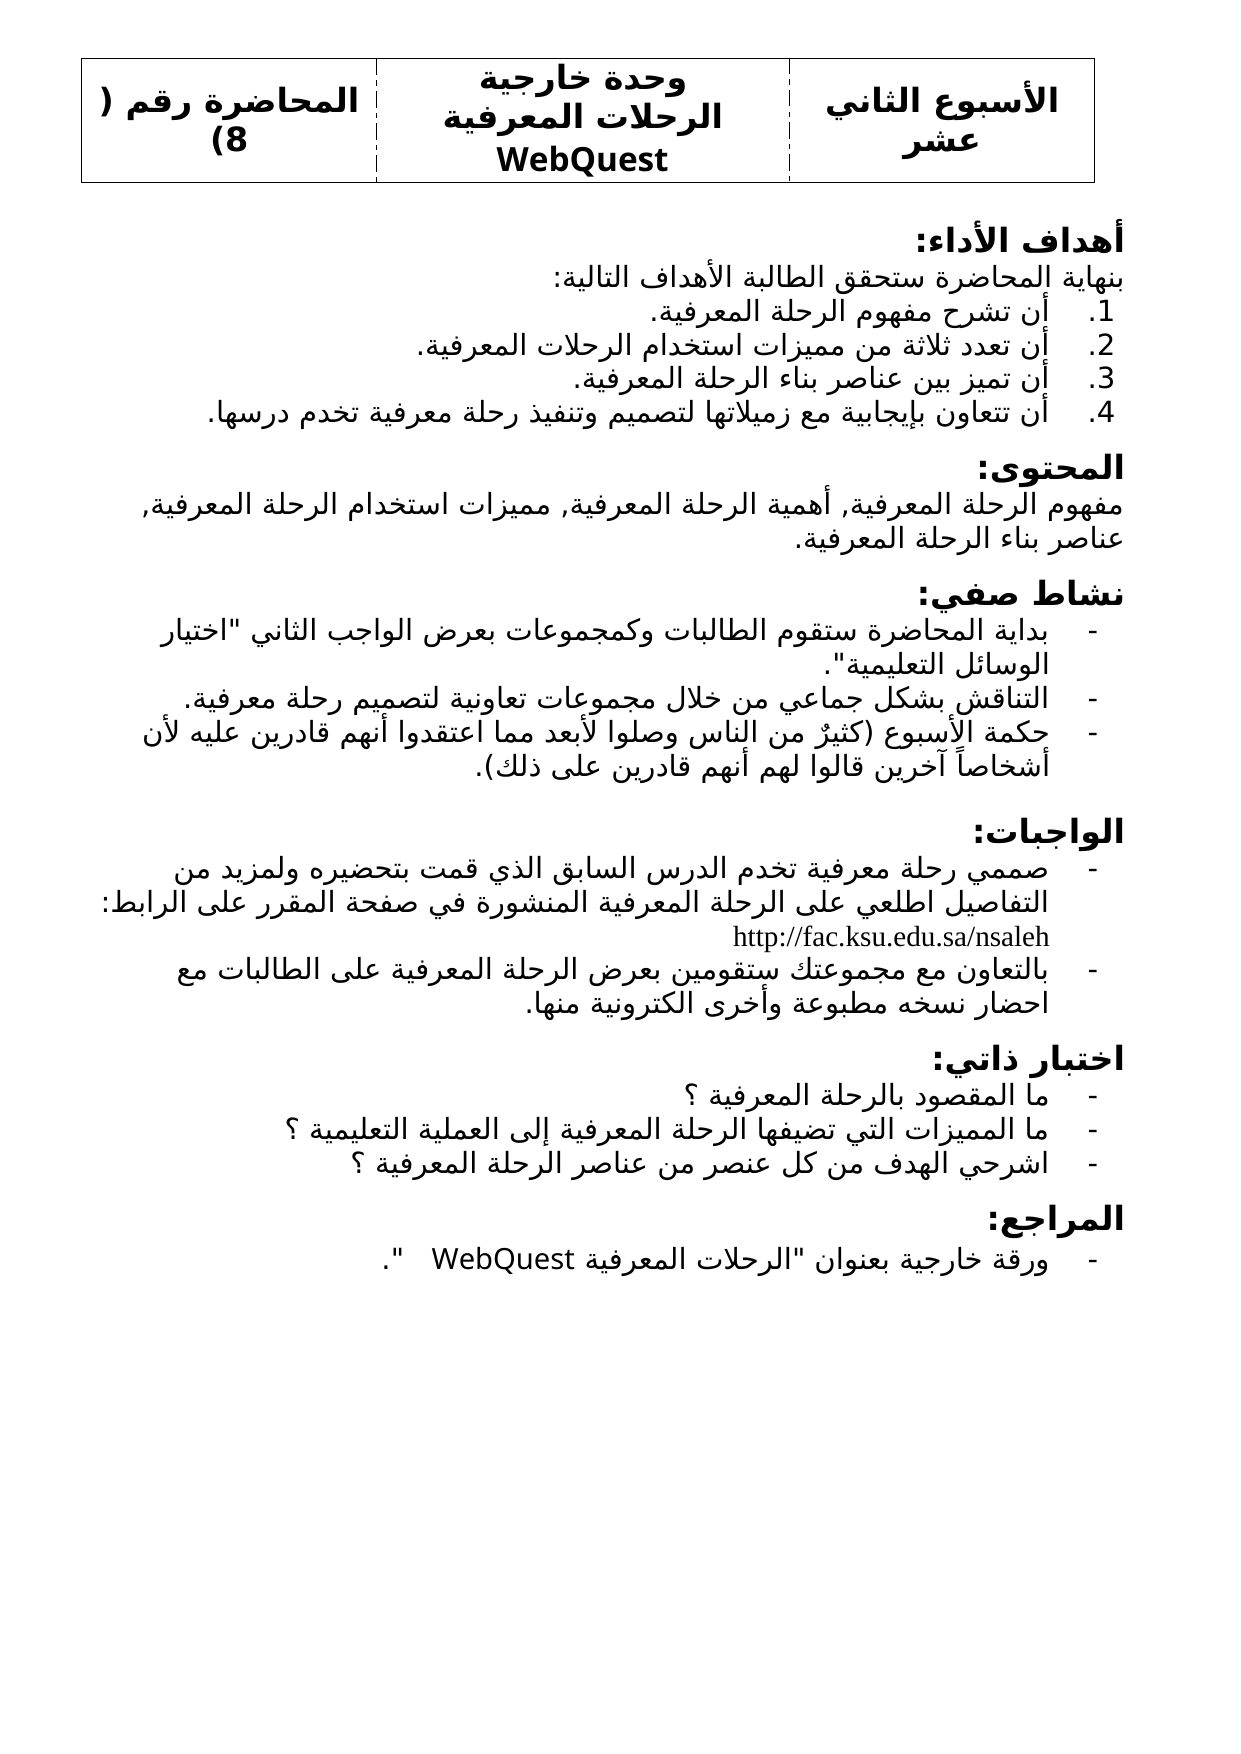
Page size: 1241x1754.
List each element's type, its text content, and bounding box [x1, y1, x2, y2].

table_header الأسبوع الثاني عشر [790, 59, 1094, 182]
text نشاط صفي: [94, 575, 1125, 614]
list بداية المحاضرة ستقوم الطالبات وكمجموعات بعرض الواجب الثاني "اختيار الوسائل التعليمية". [94, 614, 1087, 682]
list ورقة خارجية بعنوان "الرحلات المعرفية WebQuest ". [94, 1238, 1087, 1278]
text مفهوم الرحلة المعرفية, أهمية الرحلة المعرفية, مميزات استخدام الرحلة المعرفية, عناصر بناء الرحلة المعرفية. [94, 488, 1125, 556]
list ما المقصود بالرحلة المعرفية ؟ [94, 1078, 1087, 1112]
table_header وحدة خارجية الرحلات المعرفية WebQuest [376, 59, 790, 182]
text بنهاية المحاضرة ستحقق الطالبة الأهداف التالية: [94, 260, 1125, 294]
list التناقش بشكل جماعي من خلال مجموعات تعاونية لتصميم رحلة معرفية. [94, 682, 1087, 716]
text المحتوى: [94, 449, 1125, 488]
list صممي رحلة معرفية تخدم الدرس السابق الذي قمت بتحضيره ولمزيد من التفاصيل اطلعي على الرحلة المعرفية المنشورة في صفحة المقرر على الرابط: http://fac.ksu.edu.sa/nsaleh [94, 851, 1087, 952]
list بالتعاون مع مجموعتك ستقومين بعرض الرحلة المعرفية على الطالبات مع احضار نسخه مطبوعة وأخرى الكترونية منها. [94, 952, 1087, 1020]
list اشرحي الهدف من كل عنصر من عناصر الرحلة المعرفية ؟ [94, 1146, 1087, 1180]
text المراجع: [94, 1199, 1125, 1238]
table_header المحاضرة رقم (8) [82, 59, 376, 182]
list ما المميزات التي تضيفها الرحلة المعرفية إلى العملية التعليمية ؟ [94, 1112, 1087, 1146]
list أن تعدد ثلاثة من مميزات استخدام الرحلات المعرفية. [94, 328, 1087, 362]
text اختبار ذاتي: [94, 1039, 1125, 1078]
text أهداف الأداء: [94, 221, 1125, 260]
list أن تتعاون بإيجابية مع زميلاتها لتصميم وتنفيذ رحلة معرفية تخدم درسها. [94, 396, 1087, 430]
list أن تميز بين عناصر بناء الرحلة المعرفية. [94, 362, 1087, 396]
text الواجبات: [94, 812, 1125, 851]
list حكمة الأسبوع (كثيرٌ من الناس وصلوا لأبعد مما اعتقدوا أنهم قادرين عليه لأن أشخاصاً آخرين قالوا لهم أنهم قادرين على ذلك). [94, 716, 1087, 783]
list أن تشرح مفهوم الرحلة المعرفية. [94, 294, 1087, 328]
